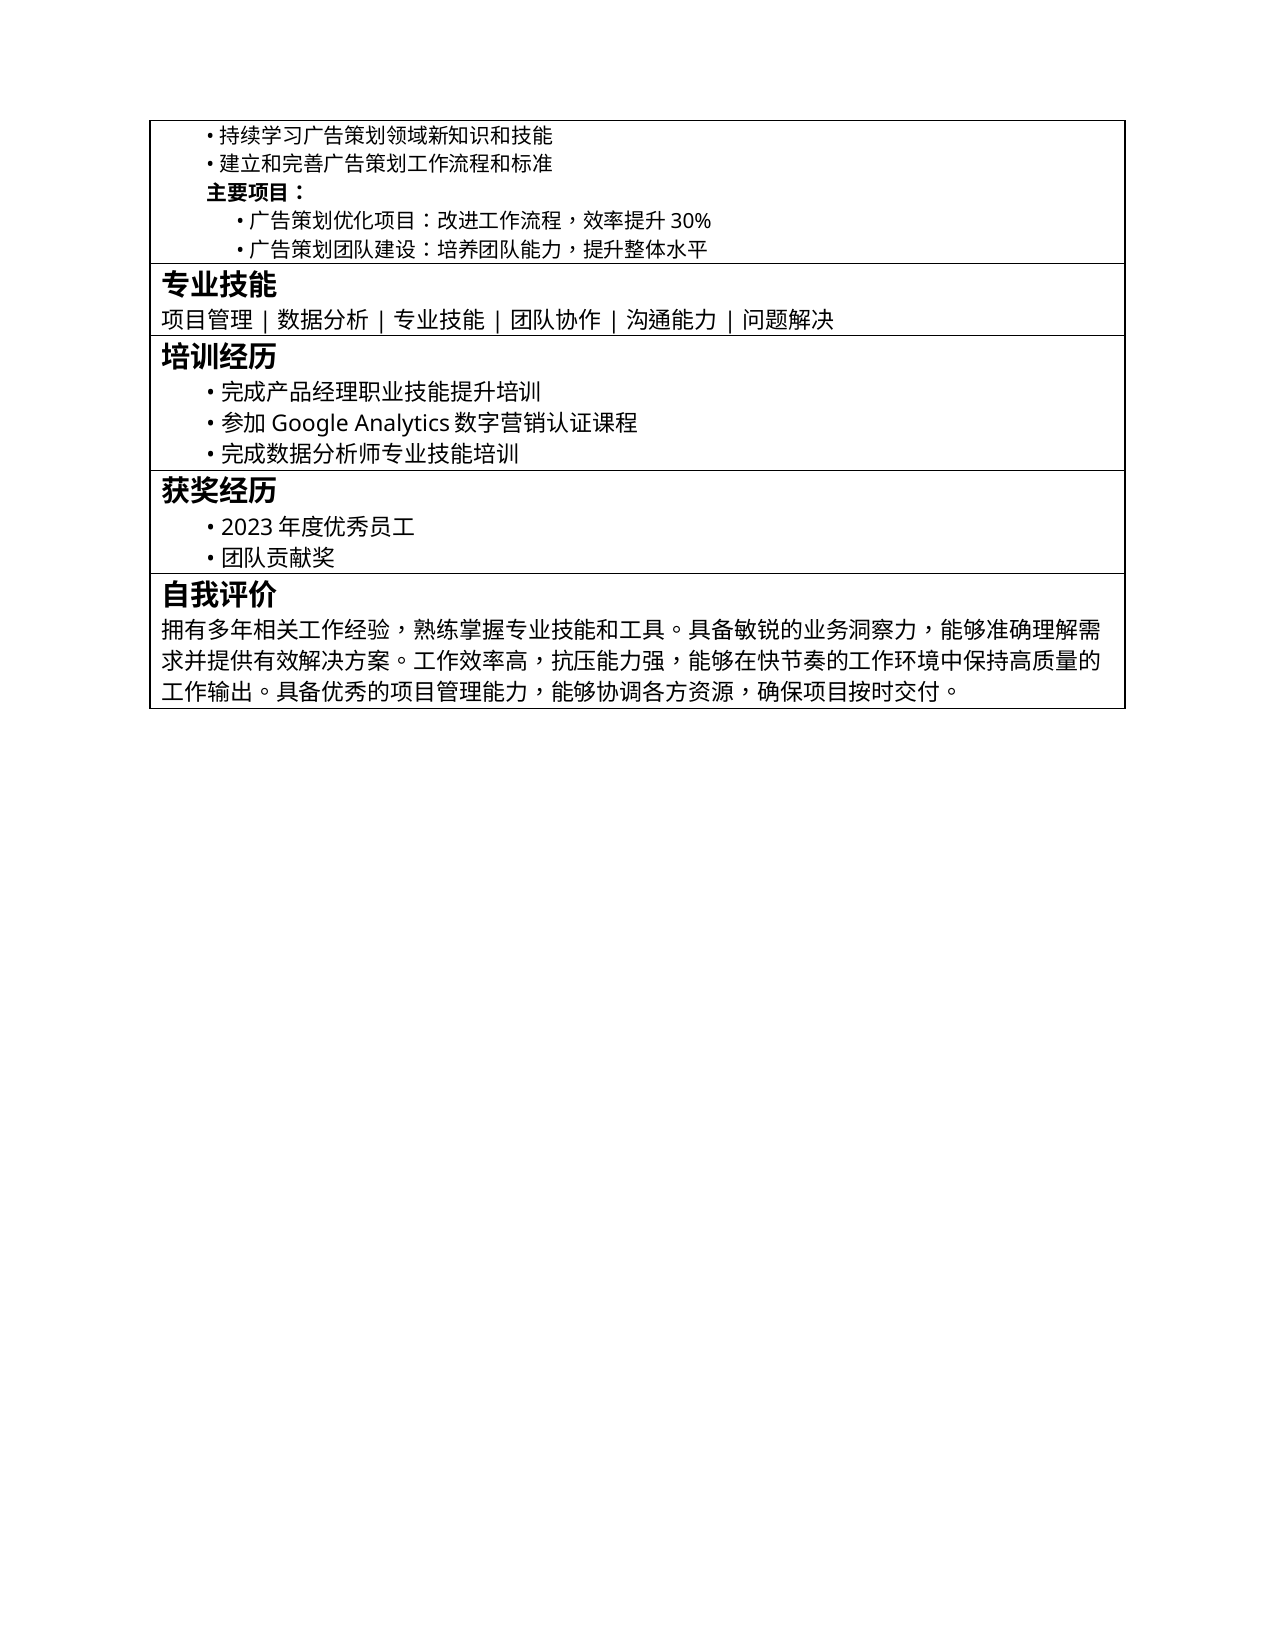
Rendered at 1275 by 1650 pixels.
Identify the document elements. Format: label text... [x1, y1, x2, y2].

table_cell 专业技能 项目管理 | 数据分析 | 专业技能 | 团队协作 | 沟通能力 | 问题解决 [151, 264, 1124, 335]
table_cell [151, 121, 1124, 263]
table_cell 培训经历 • 完成产品经理职业技能提升培训 • 参加Google Analytics数字营销认证课程 • 完成数据分析师专业技能培训 [151, 336, 1124, 470]
table_cell 自我评价 拥有多年相关工作经验，熟练掌握专业技能和工具。具备敏锐的业务洞察力，能够准确理解需求并提供有效解决方案。工作效率高，抗压能力强，能够在快节奏的工作环境中保持高质量的工作输出。具备优秀的项目管理能力，能够协调各方资源，确保项目按时交付。 [151, 574, 1124, 707]
table_cell 获奖经历 • 2023年度优秀员工 • 团队贡献奖 [151, 471, 1124, 573]
